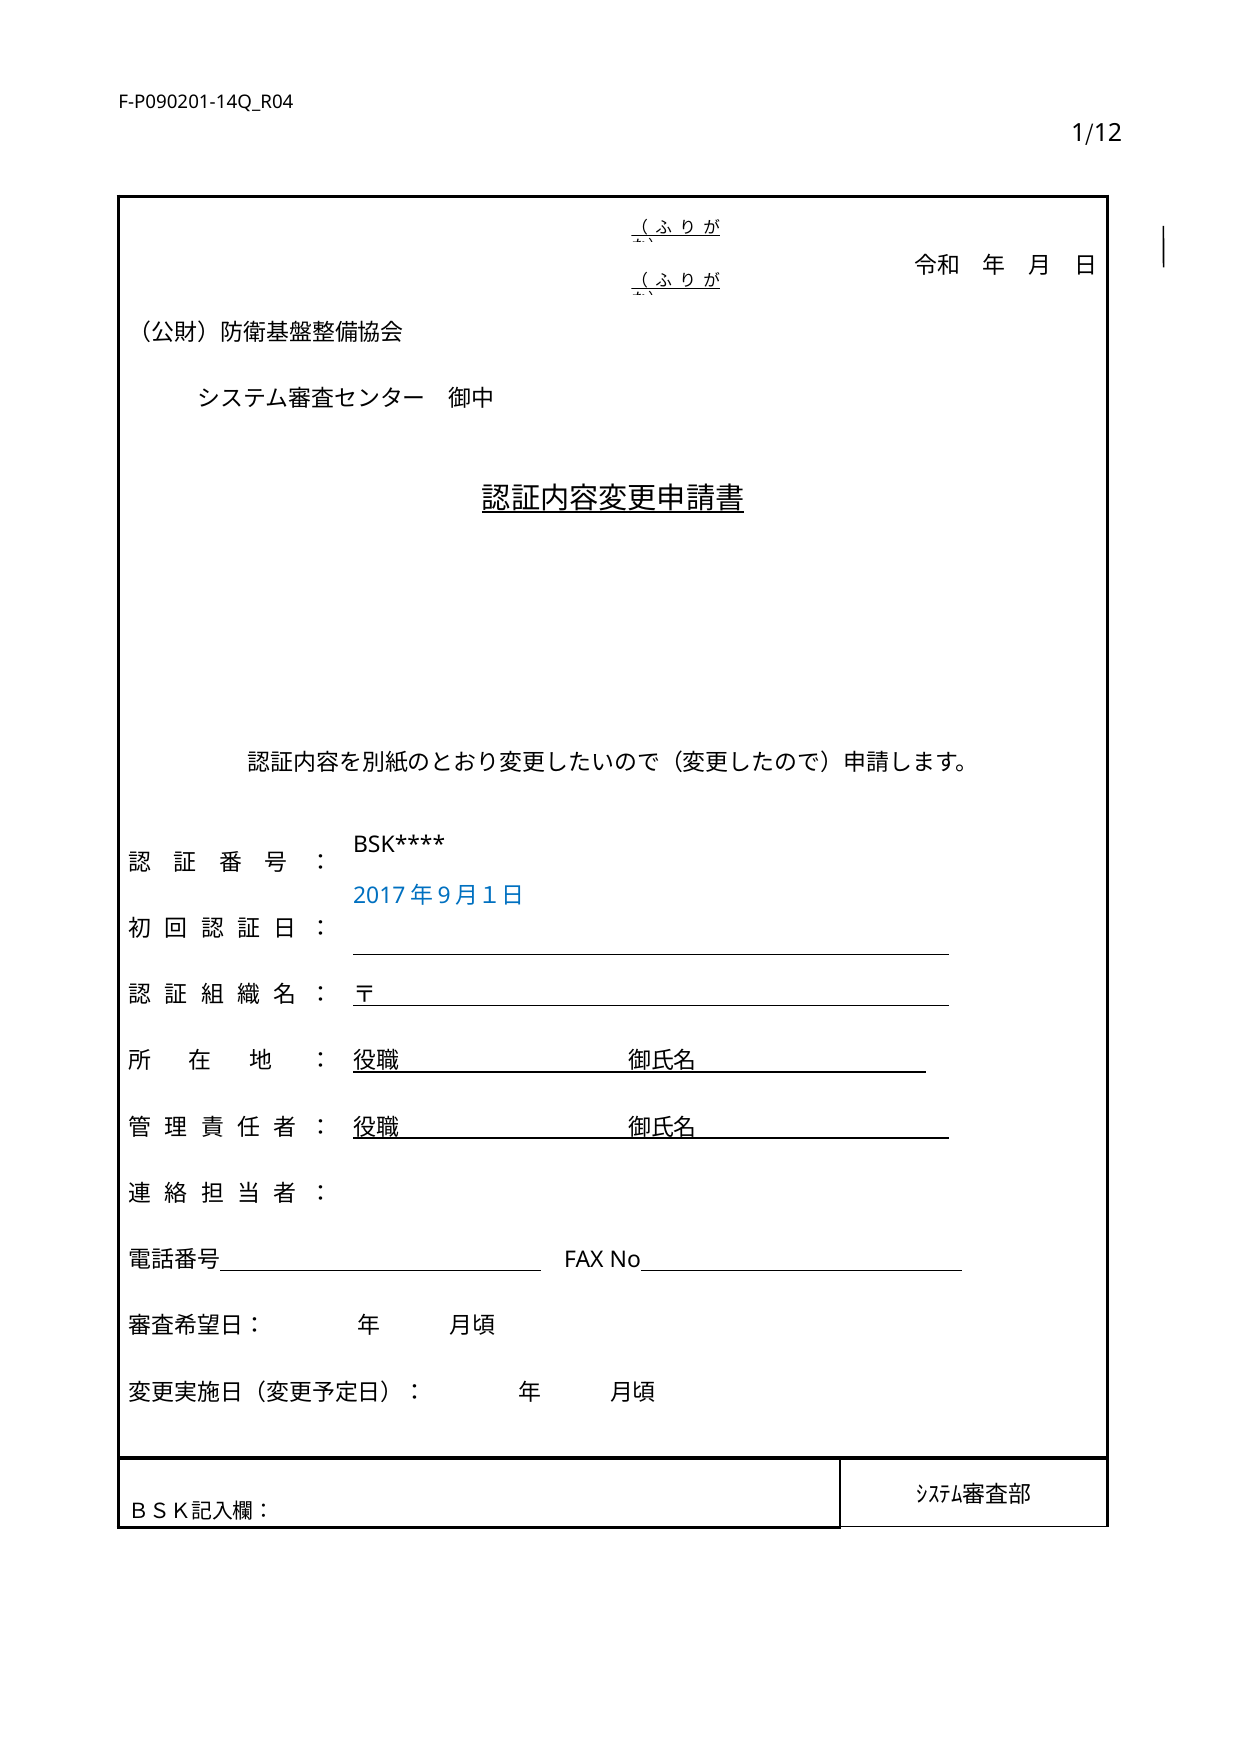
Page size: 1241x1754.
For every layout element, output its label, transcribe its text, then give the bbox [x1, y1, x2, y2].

table_cell BSK**** 2017年9月１日 〒 役職 御氏名 役職 御氏名 [343, 827, 1106, 1224]
table_cell 審査希望日： 年 月頃 変更実施日（変更予定日）： 年 月頃 [120, 1291, 1106, 1456]
table_header 令和 年 月 日 （公財）防衛基盤整備協会 システム審査センター 御中 認証内容変更申請書 認証内容を別紙のとおり変更したいので（変更したので）申請します。 [120, 198, 1106, 827]
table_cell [120, 1460, 839, 1526]
table_cell 電話番号 FAX No [120, 1225, 1106, 1291]
table_cell ｼｽﾃﾑ審査部 [841, 1460, 1106, 1526]
table_cell 認証番号： 初回認証日： 認証組織名： 所在地： 管理責任者： 連絡担当者： [120, 827, 343, 1224]
